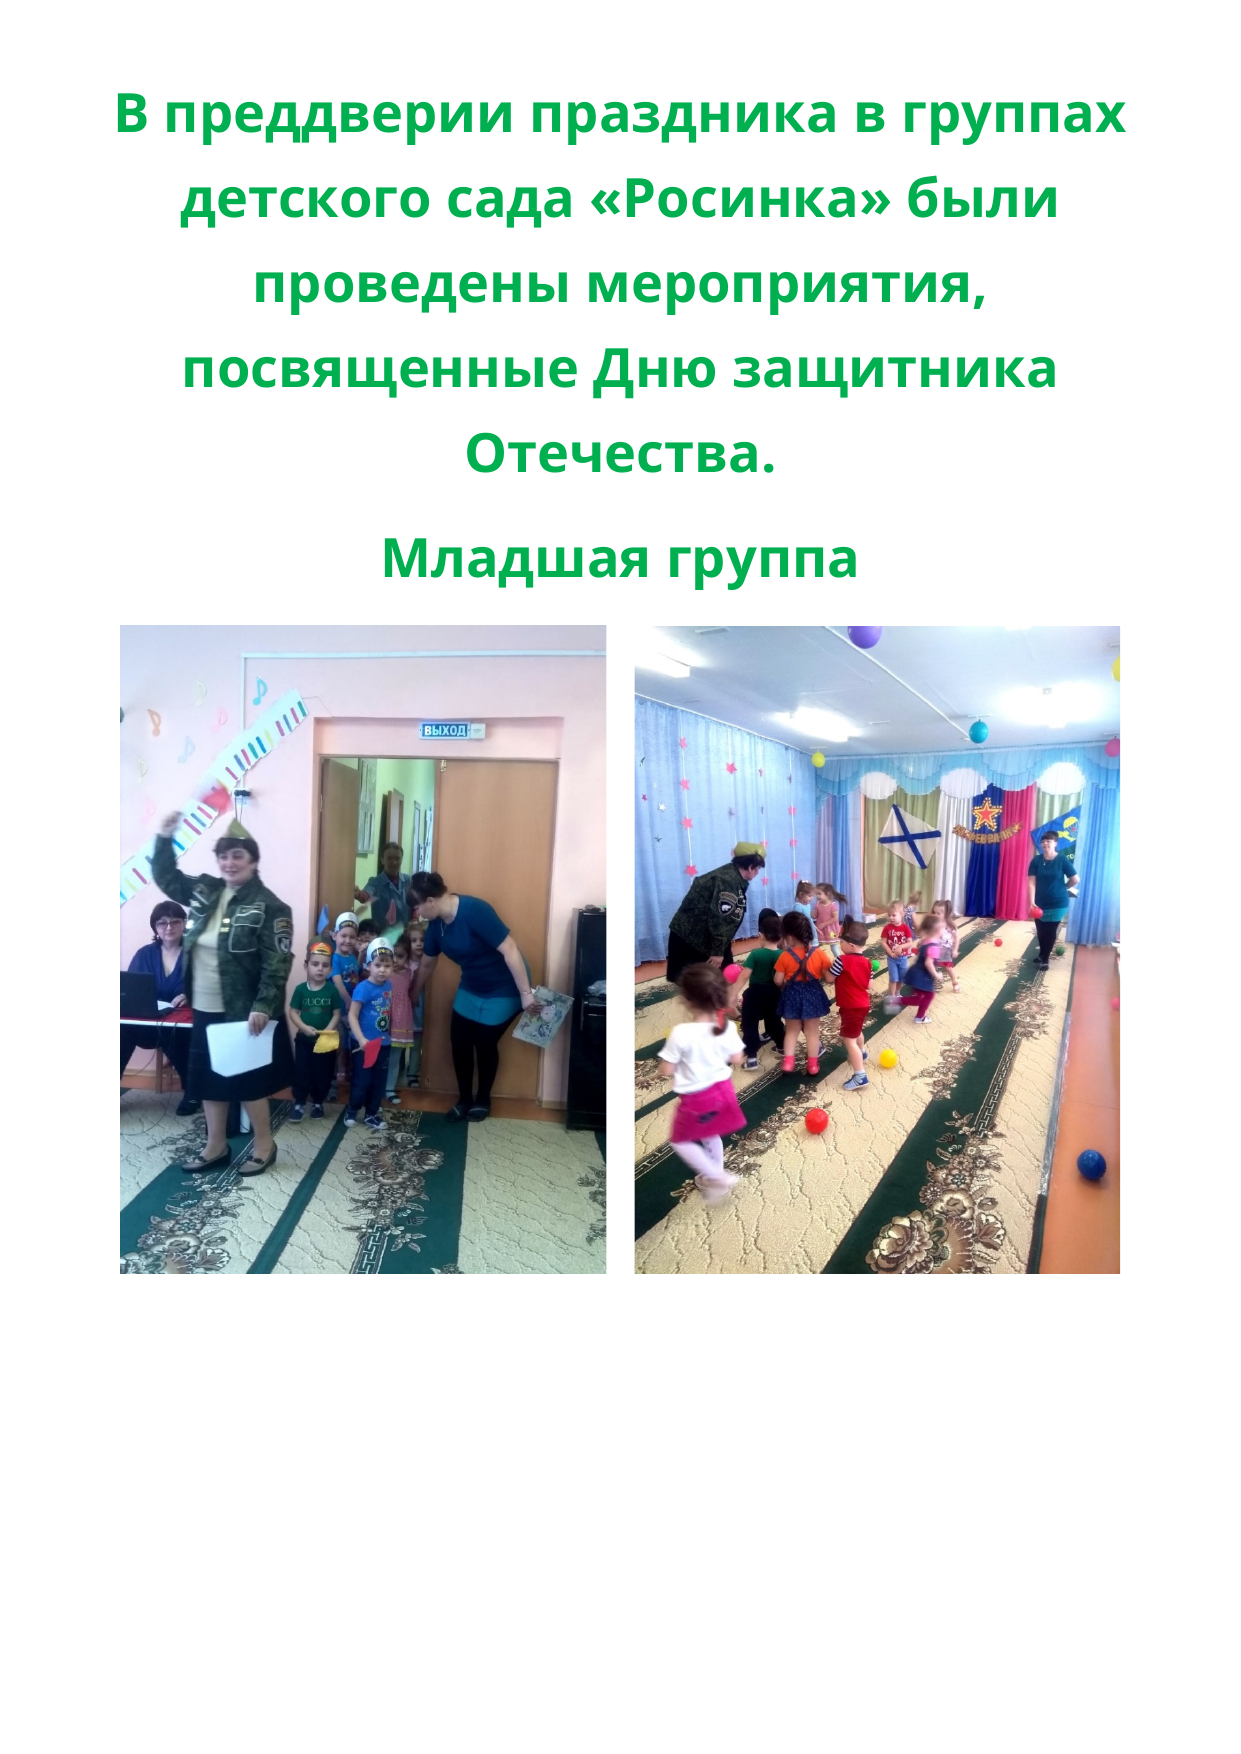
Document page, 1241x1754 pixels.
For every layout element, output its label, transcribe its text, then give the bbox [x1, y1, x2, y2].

text Младшая группа [75, 520, 1165, 593]
text В преддверии праздника в группах детского сада «Росинка» были проведены мероприятия, посвященные Дню защитника Отечества. [75, 75, 1165, 488]
picture [120, 625, 607, 1274]
picture [634, 626, 1121, 1274]
